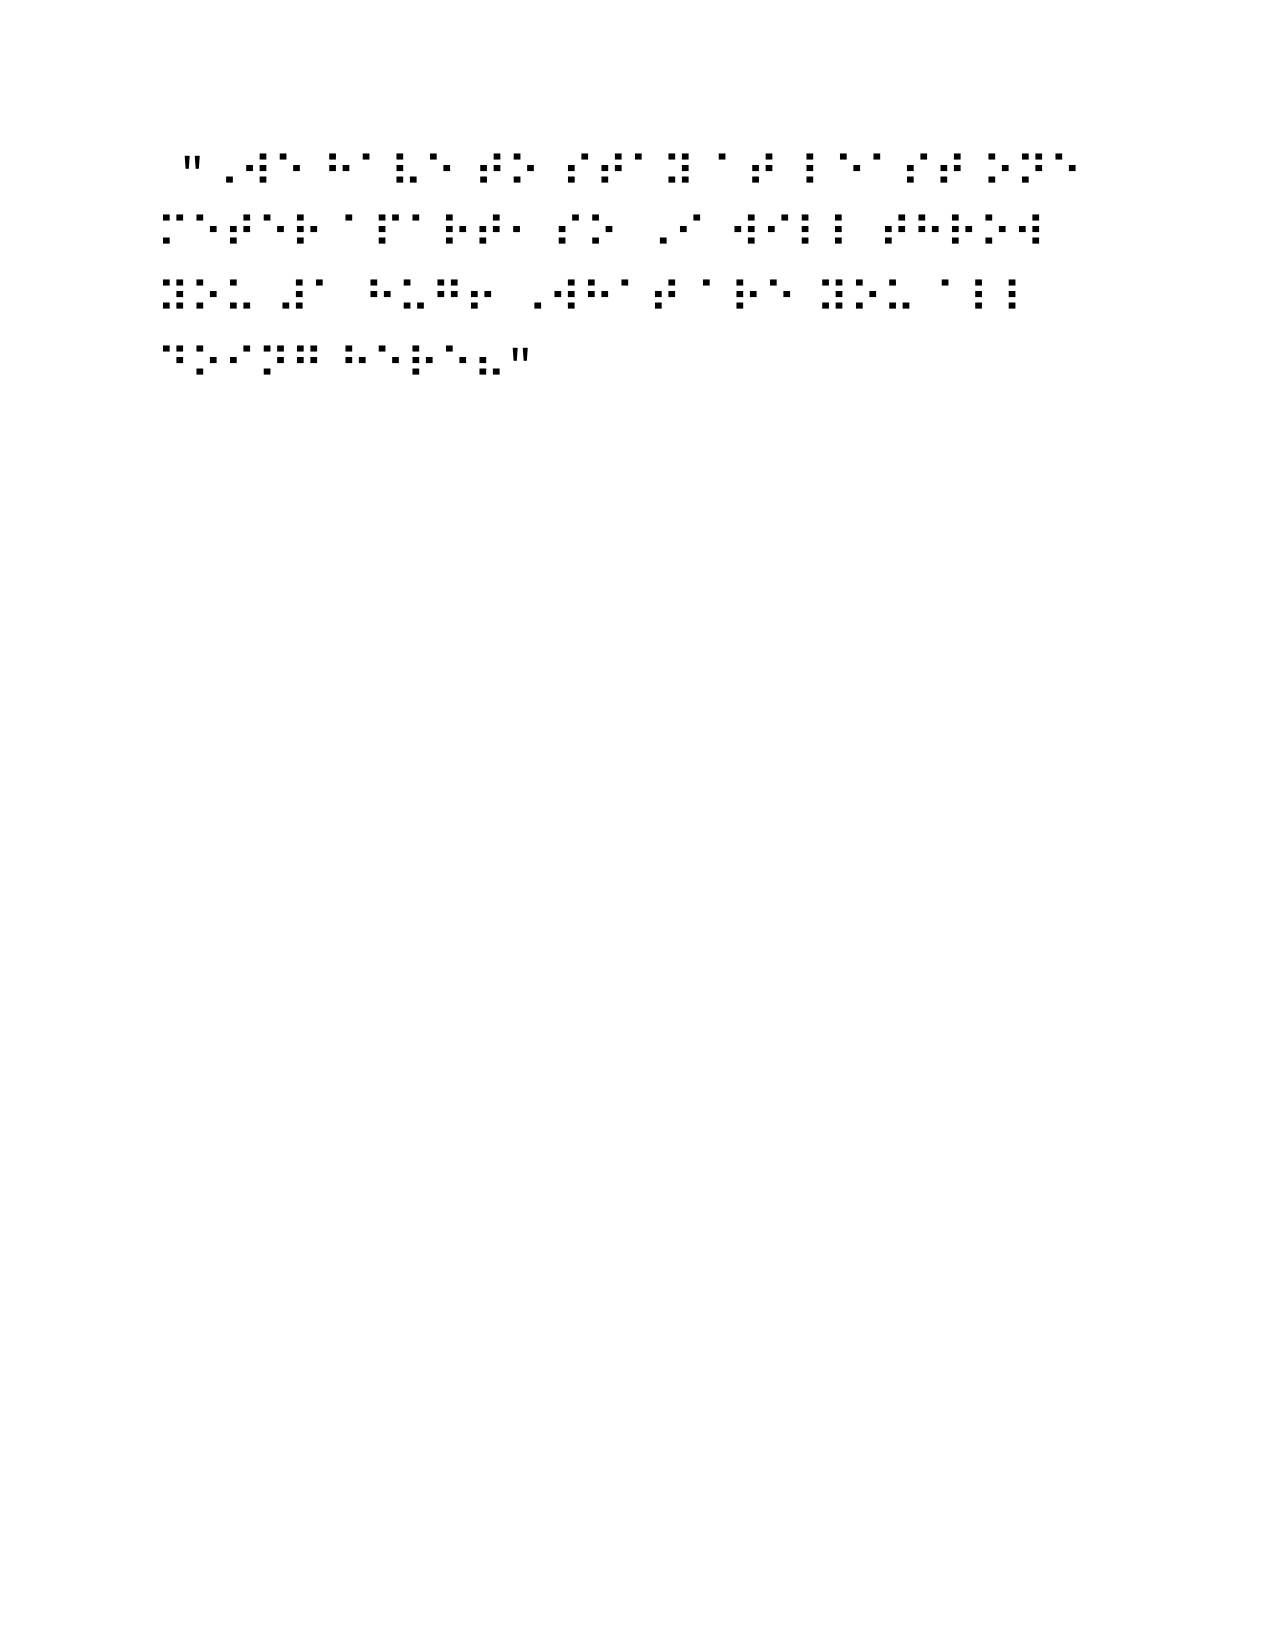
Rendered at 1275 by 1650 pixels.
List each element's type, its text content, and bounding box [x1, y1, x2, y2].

text ⠍⠑⠞⠑⠗ ⠁⠏⠁⠗⠞⠂ ⠎⠕ ⠠⠊ ⠺⠊⠇⠇ ⠞⠓⠗⠕⠺ [156, 202, 1129, 259]
text ⠙⠕⠊⠝⠛ ⠓⠑⠗⠑⠦" [156, 333, 1129, 391]
text ⠽⠕⠥ ⠼⠁ ⠓⠥⠛⠖ ⠠⠺⠓⠁⠞ ⠁⠗⠑ ⠽⠕⠥ ⠁⠇⠇ [156, 267, 1129, 324]
text "⠠⠺⠑ ⠓⠁⠧⠑ ⠞⠕ ⠎⠞⠁⠽ ⠁⠞ ⠇⠑⠁⠎⠞ ⠕⠝⠑ [146, 142, 1115, 199]
